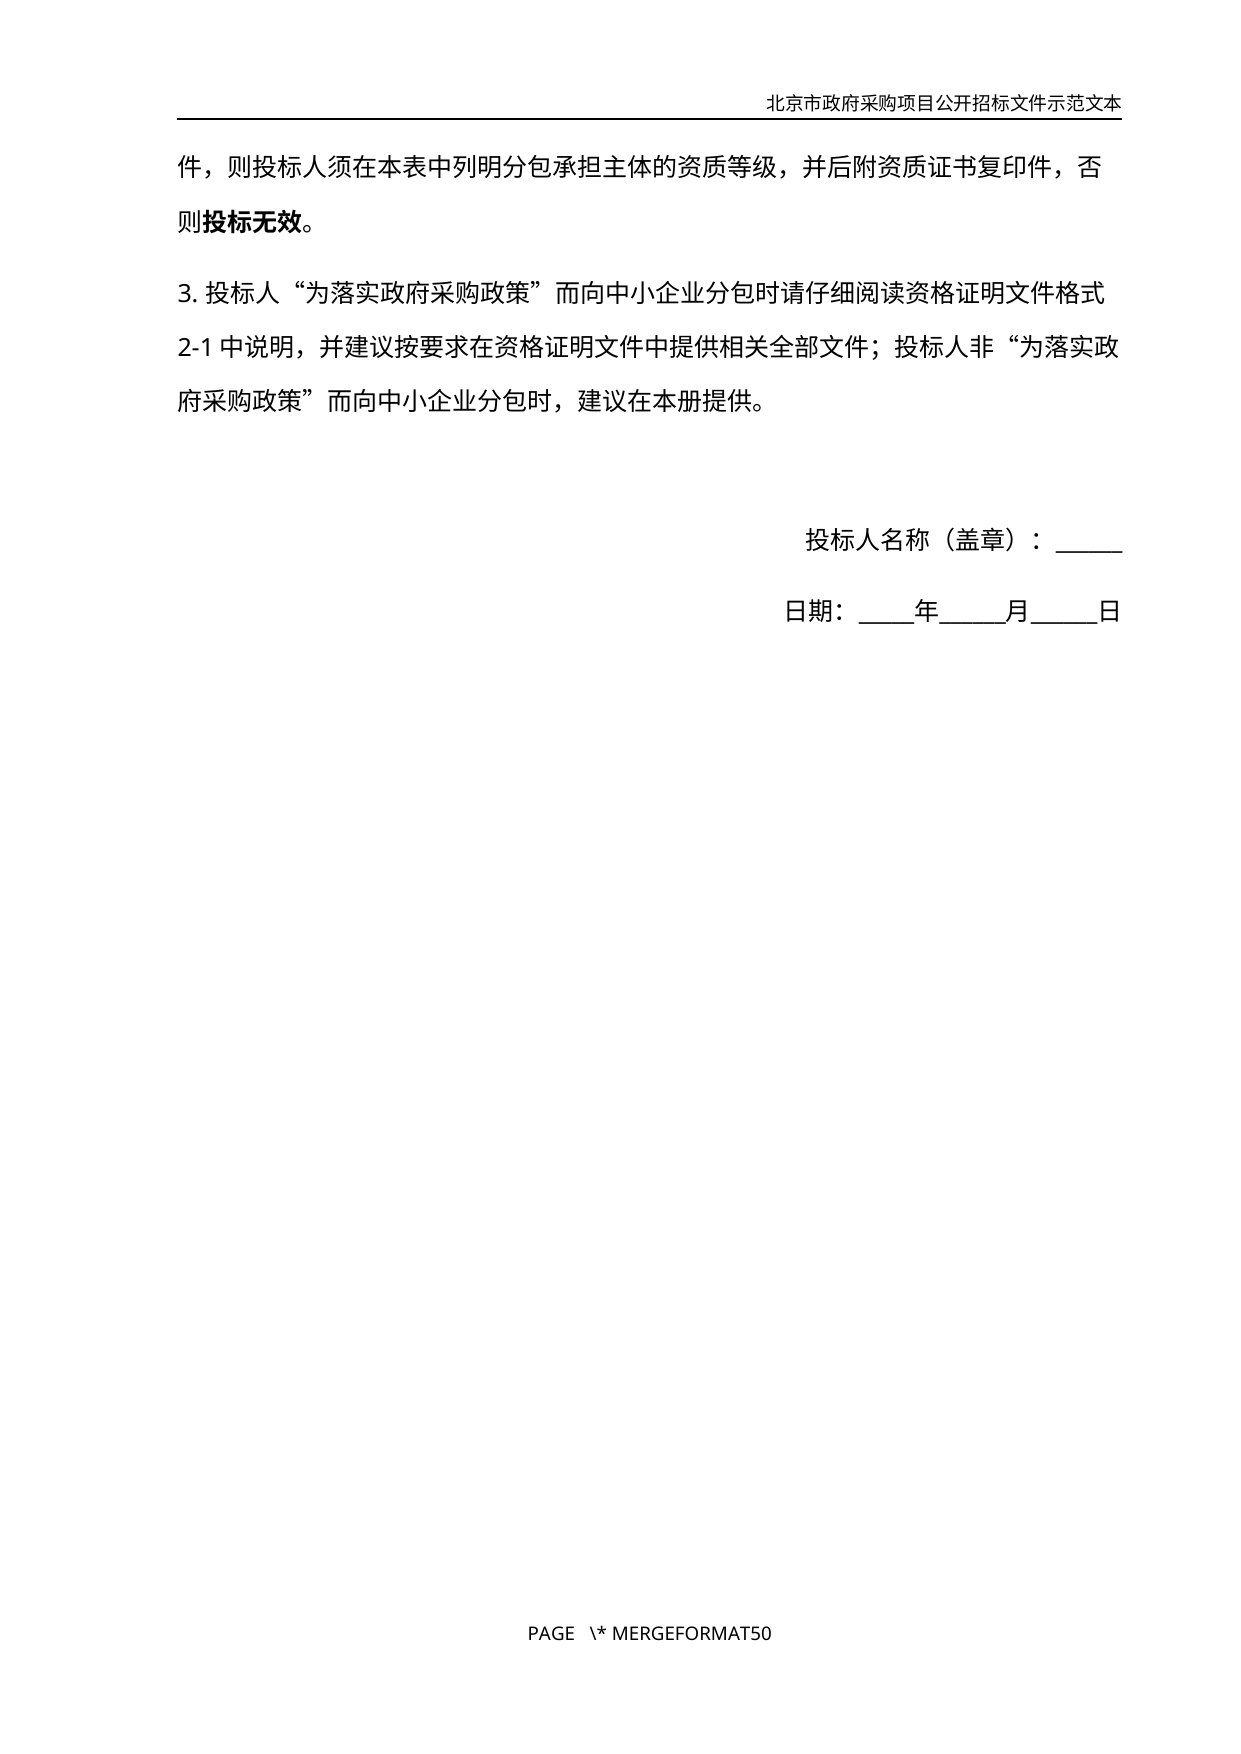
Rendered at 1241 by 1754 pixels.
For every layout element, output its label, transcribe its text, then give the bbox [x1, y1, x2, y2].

text 3. 投标人“为落实政府采购政策”而向中小企业分包时请仔细阅读资格证明文件格式2-1中说明，并建议按要求在资格证明文件中提供相关全部文件；投标人非“为落实政府采购政策”而向中小企业分包时，建议在本册提供。 [177, 273, 1122, 418]
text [177, 148, 1122, 238]
text 日期：_____年______月______日 [177, 592, 1122, 628]
text 投标人名称（盖章）：______ [177, 521, 1122, 557]
